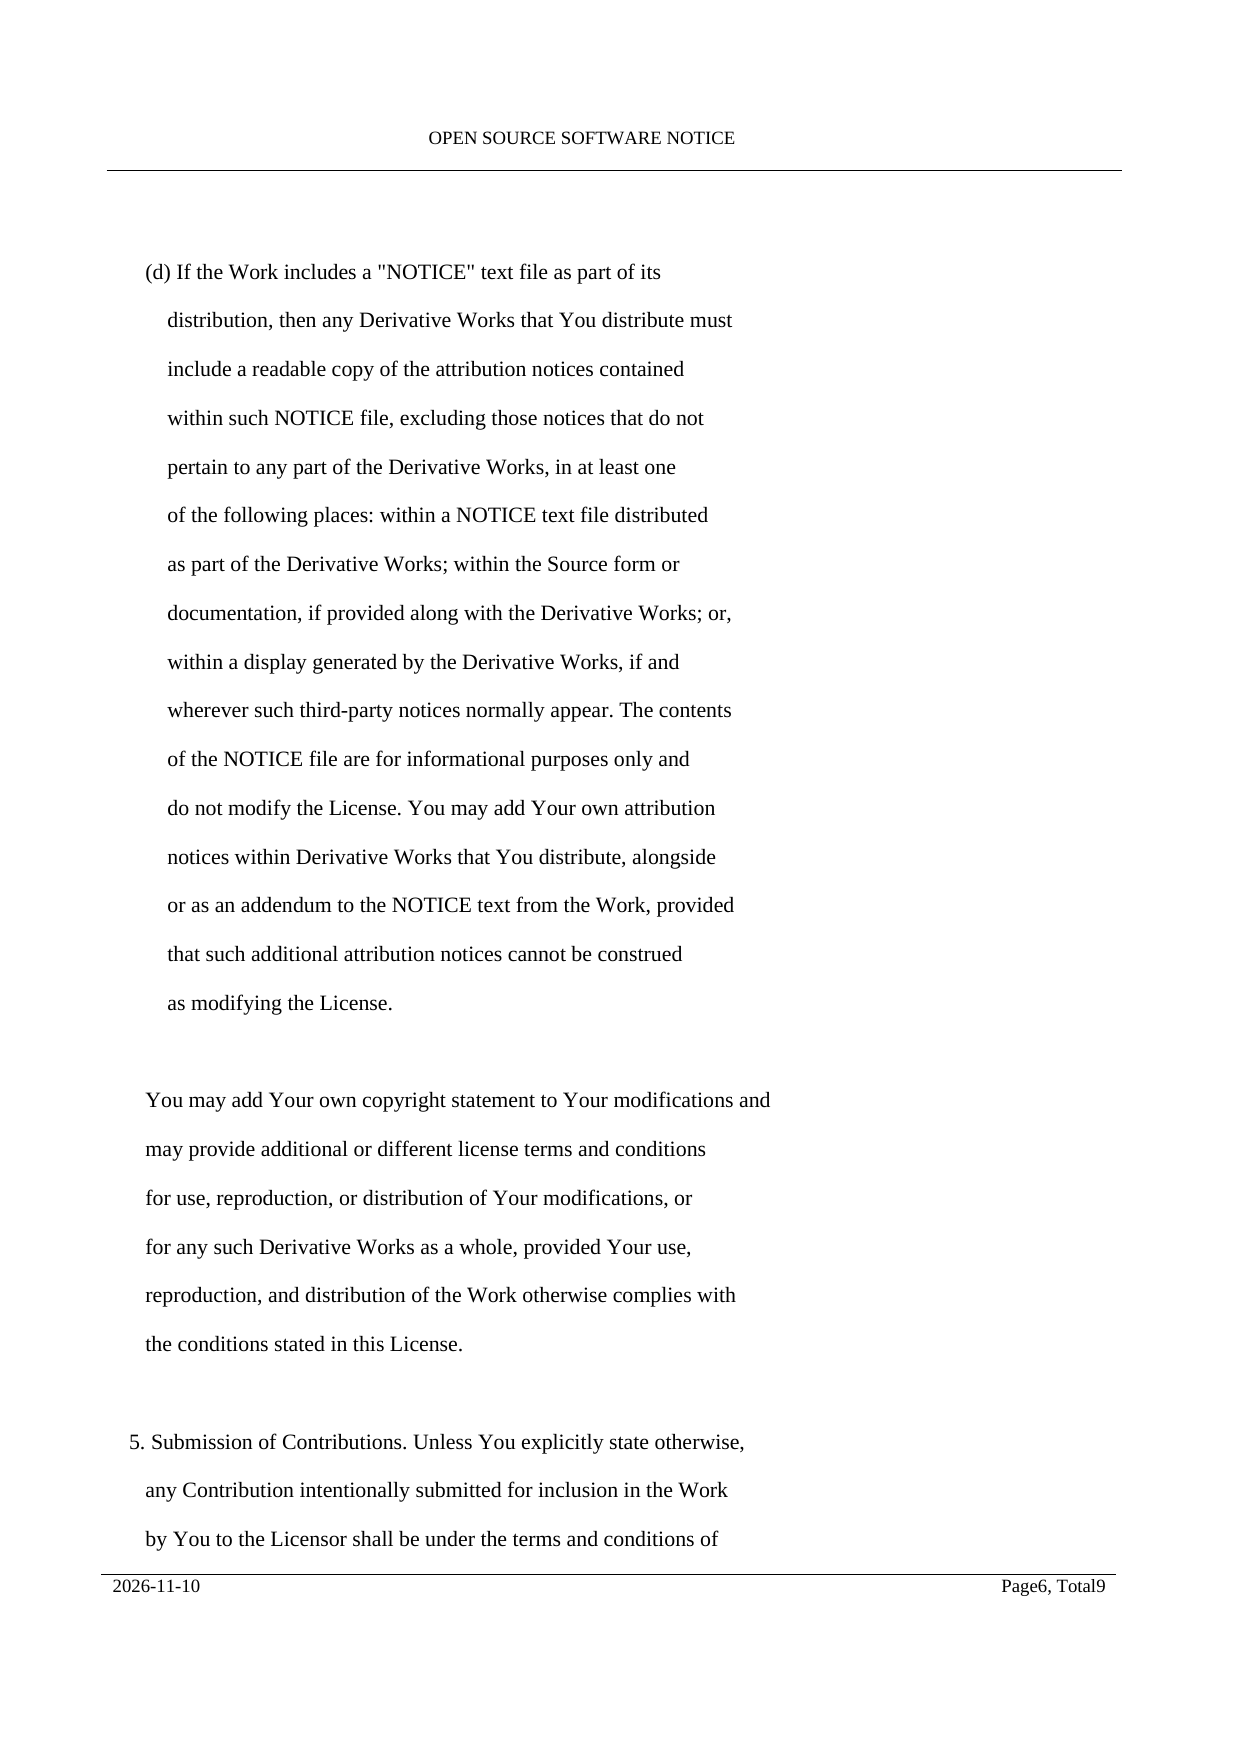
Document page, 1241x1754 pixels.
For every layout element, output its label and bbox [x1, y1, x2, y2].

text [112, 206, 1128, 1555]
